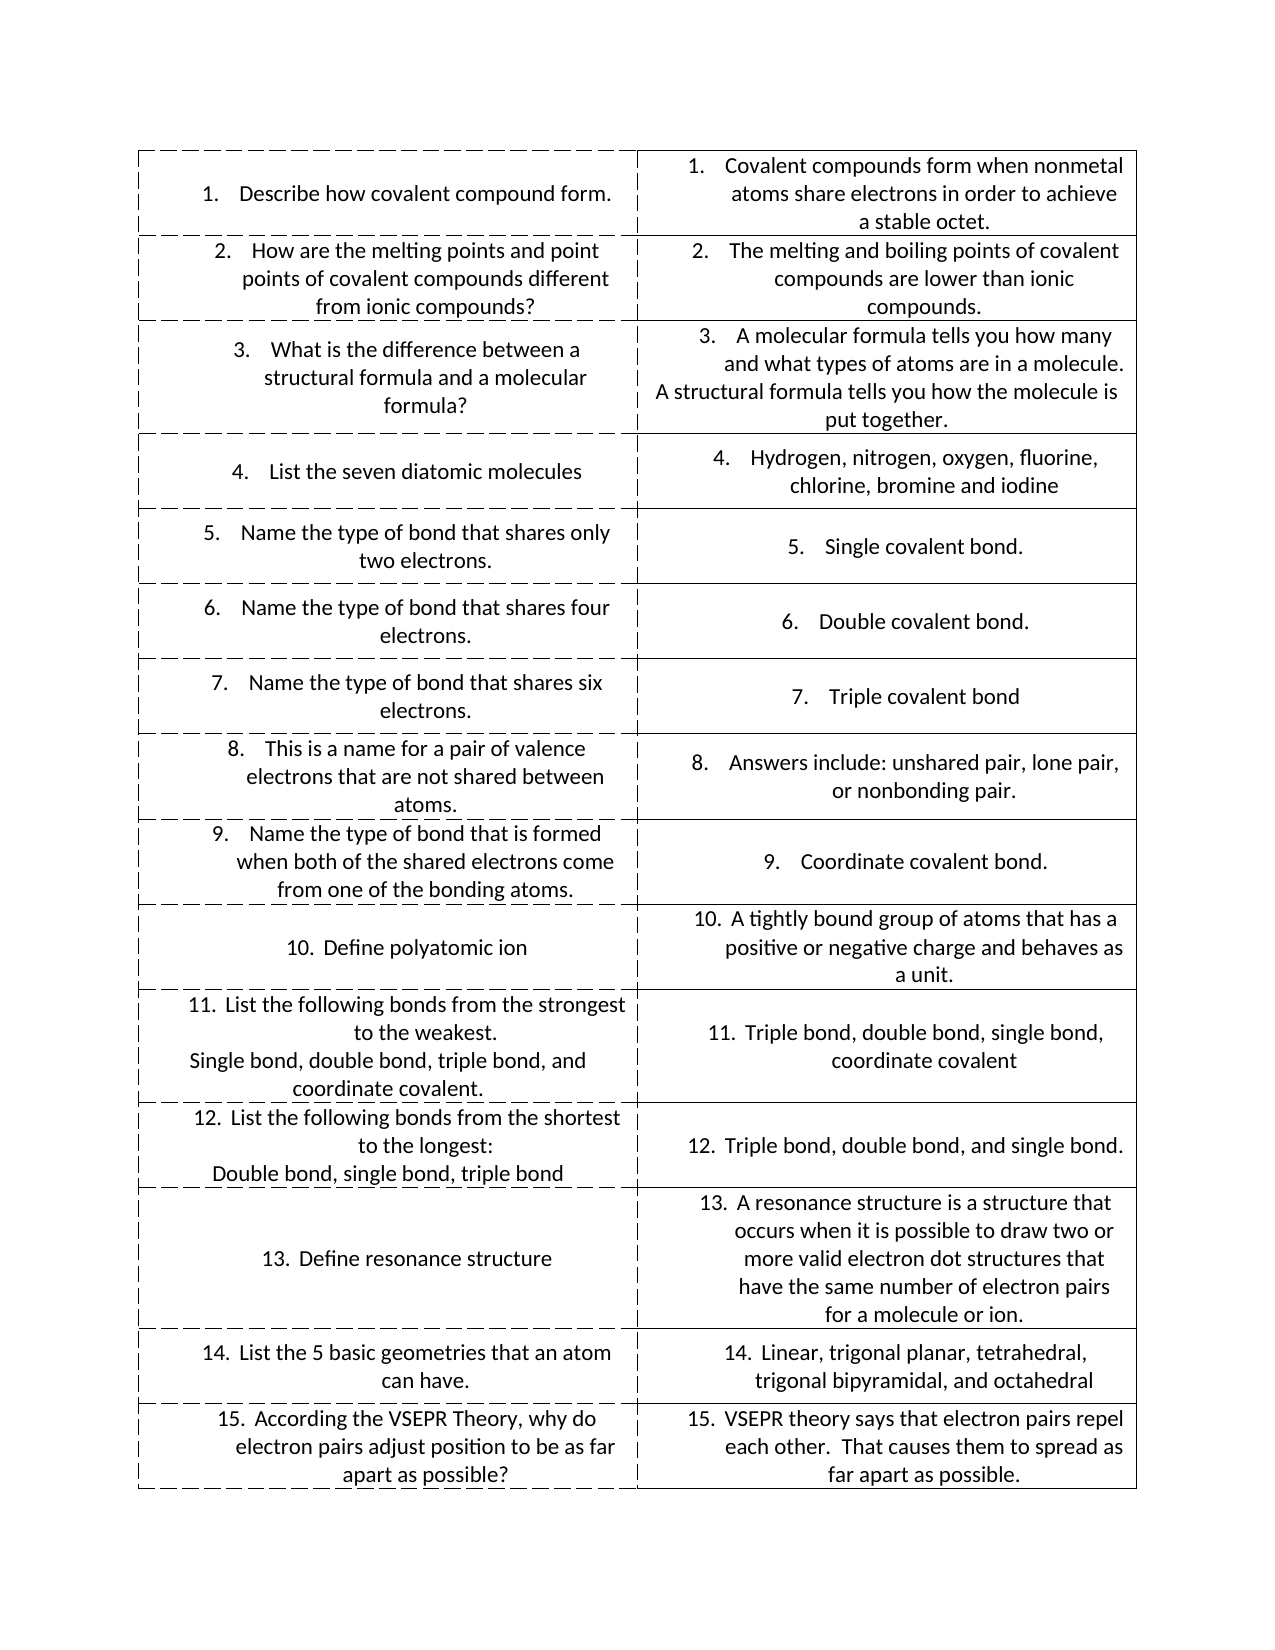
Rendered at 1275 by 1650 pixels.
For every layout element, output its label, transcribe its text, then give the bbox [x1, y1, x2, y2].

table_cell Name the type of bond that shares four electrons. [139, 583, 637, 658]
table_cell A resonance structure is a structure that occurs when it is possible to draw two or more valid electron dot structures that have the same number of electron pairs for a molecule or ion. [638, 1188, 1136, 1328]
table_header Covalent compounds form when nonmetal atoms share electrons in order to achieve a stable octet. [638, 151, 1136, 235]
table_cell List the 5 basic geometries that an atom can have. [139, 1328, 637, 1403]
table_cell A tightly bound group of atoms that has a positive or negative charge and behaves as a unit. [638, 905, 1136, 989]
table_cell Double covalent bond. [638, 584, 1136, 658]
table_cell Triple covalent bond [638, 659, 1136, 733]
table_cell Coordinate covalent bond. [638, 820, 1136, 903]
table_cell List the following bonds from the strongest to the weakest. Single bond, double bond, triple bond, and coordinate covalent. [139, 989, 637, 1102]
table_cell This is a name for a pair of valence electrons that are not shared between atoms. [139, 733, 637, 818]
table_cell The melting and boiling points of covalent compounds are lower than ionic compounds. [638, 236, 1136, 320]
table_cell Name the type of bond that is formed when both of the shared electrons come from one of the bonding atoms. [139, 819, 637, 903]
table_cell Define resonance structure [139, 1187, 637, 1328]
table_cell List the seven diatomic molecules [139, 433, 637, 508]
table_cell List the following bonds from the shortest to the longest: Double bond, single bond, triple bond [139, 1102, 637, 1187]
table_cell What is the difference between a structural formula and a molecular formula? [139, 320, 637, 433]
table_cell How are the melting points and point points of covalent compounds different from ionic compounds? [139, 235, 637, 320]
table_cell Hydrogen, nitrogen, oxygen, fluorine, chlorine, bromine and iodine [638, 434, 1136, 508]
table_cell Answers include: unshared pair, lone pair, or nonbonding pair. [638, 734, 1136, 818]
table_cell Triple bond, double bond, single bond, coordinate covalent [638, 990, 1136, 1102]
table_cell Define polyatomic ion [139, 904, 637, 989]
table_cell Triple bond, double bond, and single bond. [638, 1103, 1136, 1187]
table_cell According the VSEPR Theory, why do electron pairs adjust position to be as far apart as possible? [139, 1403, 637, 1488]
table_cell VSEPR theory says that electron pairs repel each other. That causes them to spread as far apart as possible. [638, 1404, 1136, 1488]
table_cell A molecular formula tells you how many and what types of atoms are in a molecule. A structural formula tells you how the molecule is put together. [638, 321, 1136, 433]
table_cell Linear, trigonal planar, tetrahedral, trigonal bipyramidal, and octahedral [638, 1329, 1136, 1403]
table_cell Name the type of bond that shares six electrons. [139, 658, 637, 733]
table_cell Name the type of bond that shares only two electrons. [139, 508, 637, 583]
table_header Describe how covalent compound form. [139, 150, 637, 235]
table_cell Single covalent bond. [638, 509, 1136, 583]
